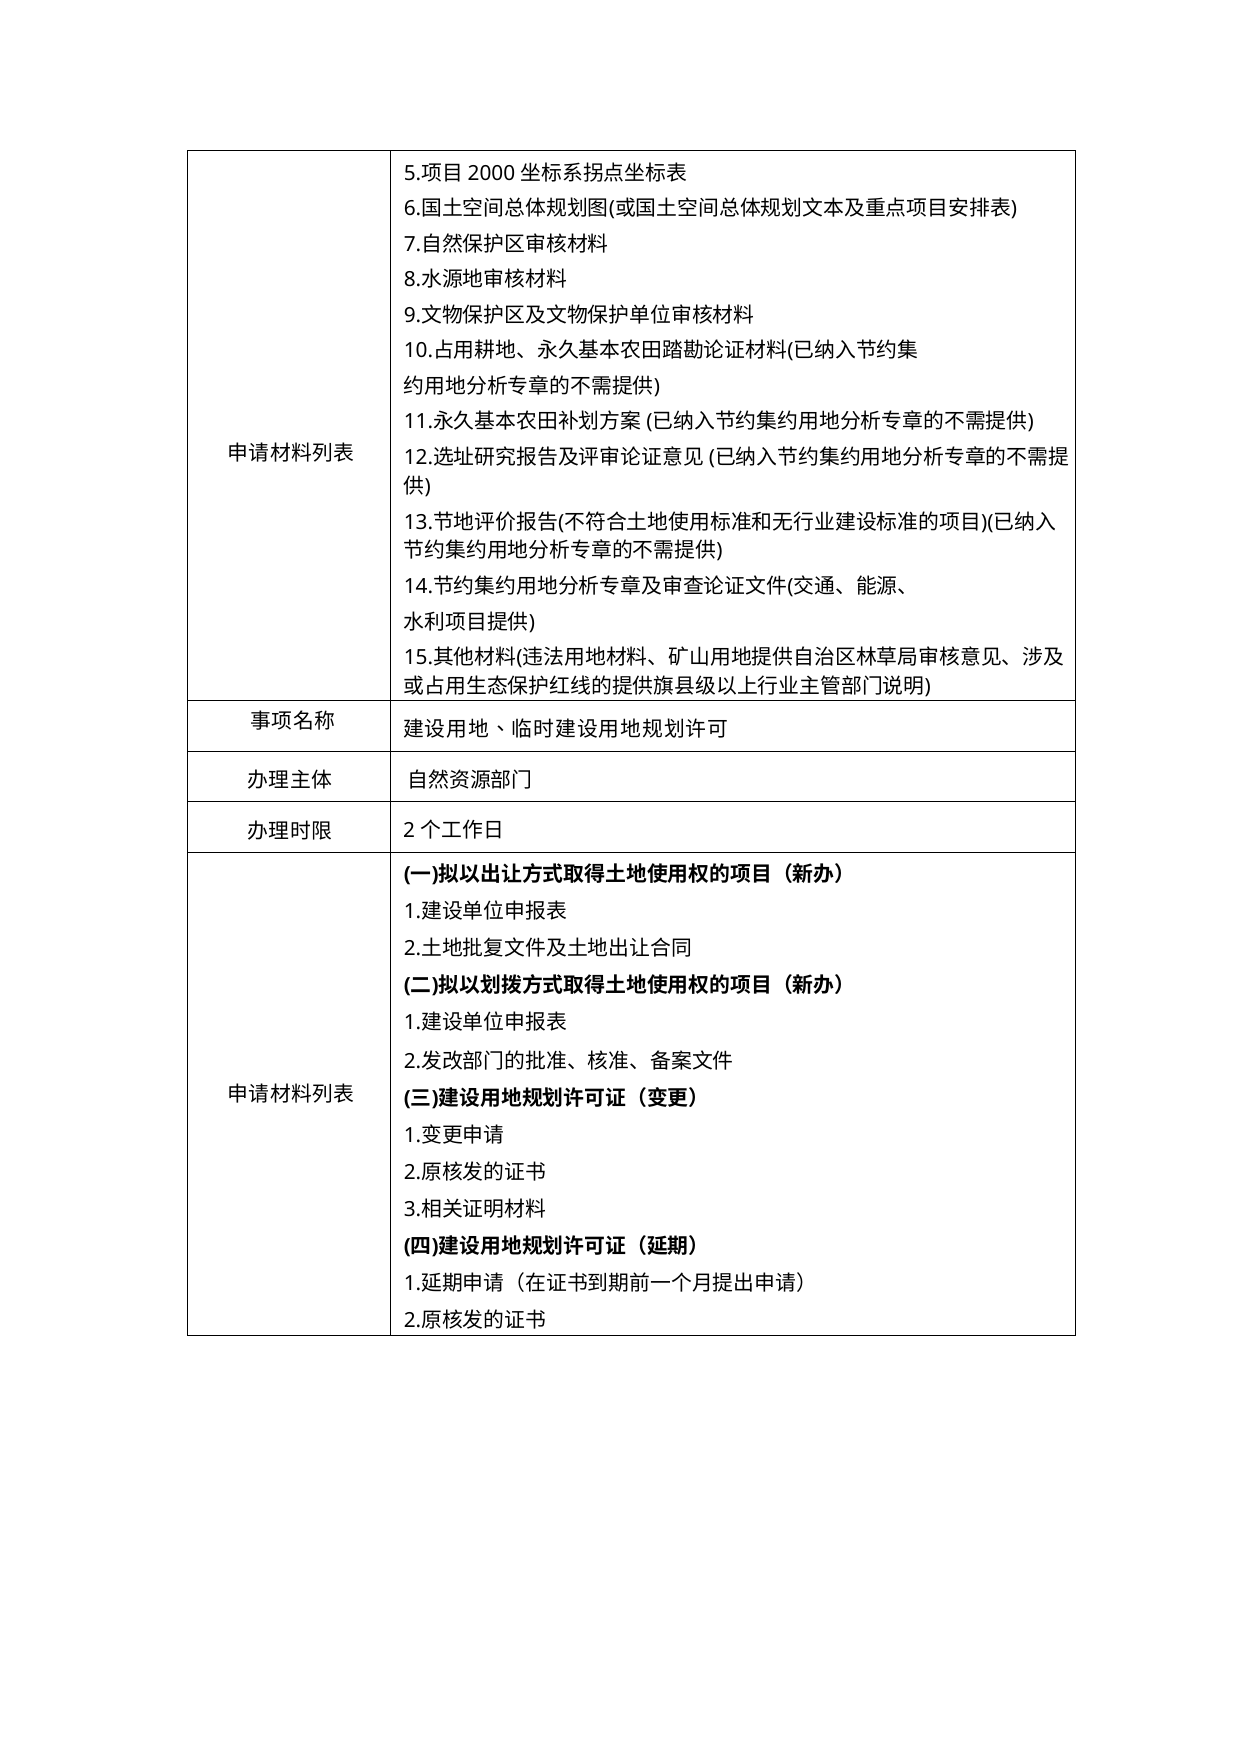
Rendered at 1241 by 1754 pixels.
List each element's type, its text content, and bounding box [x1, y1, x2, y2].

table_cell (一)拟以出让方式取得土地使用权的项目（新办） 1.建设单位申报表 2.土地批复文件及土地出让合同 (二)拟以划拨方式取得土地使用权的项目（新办） 1.建设单位申报表 2.发改部门的批准、核准、备案文件 (三)建设用地规划许可证（变更） 1.变更申请 2.原核发的证书 3.相关证明材料 (四)建设用地规划许可证（延期） 1.延期申请（在证书到期前一个月提出申请） 2.原核发的证书 [391, 853, 1075, 1335]
table_cell 自然资源部门 [391, 752, 1075, 801]
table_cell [391, 151, 1075, 700]
table_cell 申请材料列表 [188, 151, 390, 700]
table_cell 办理主体 [188, 752, 390, 801]
table_cell 建设用地、临时建设用地规划许可 [391, 701, 1075, 751]
table_cell 办理时限 [188, 802, 390, 852]
table_cell 2 个工作日 [391, 802, 1075, 852]
table_cell 事项名称 [188, 701, 390, 751]
table_cell 申请材料列表 [188, 853, 390, 1335]
